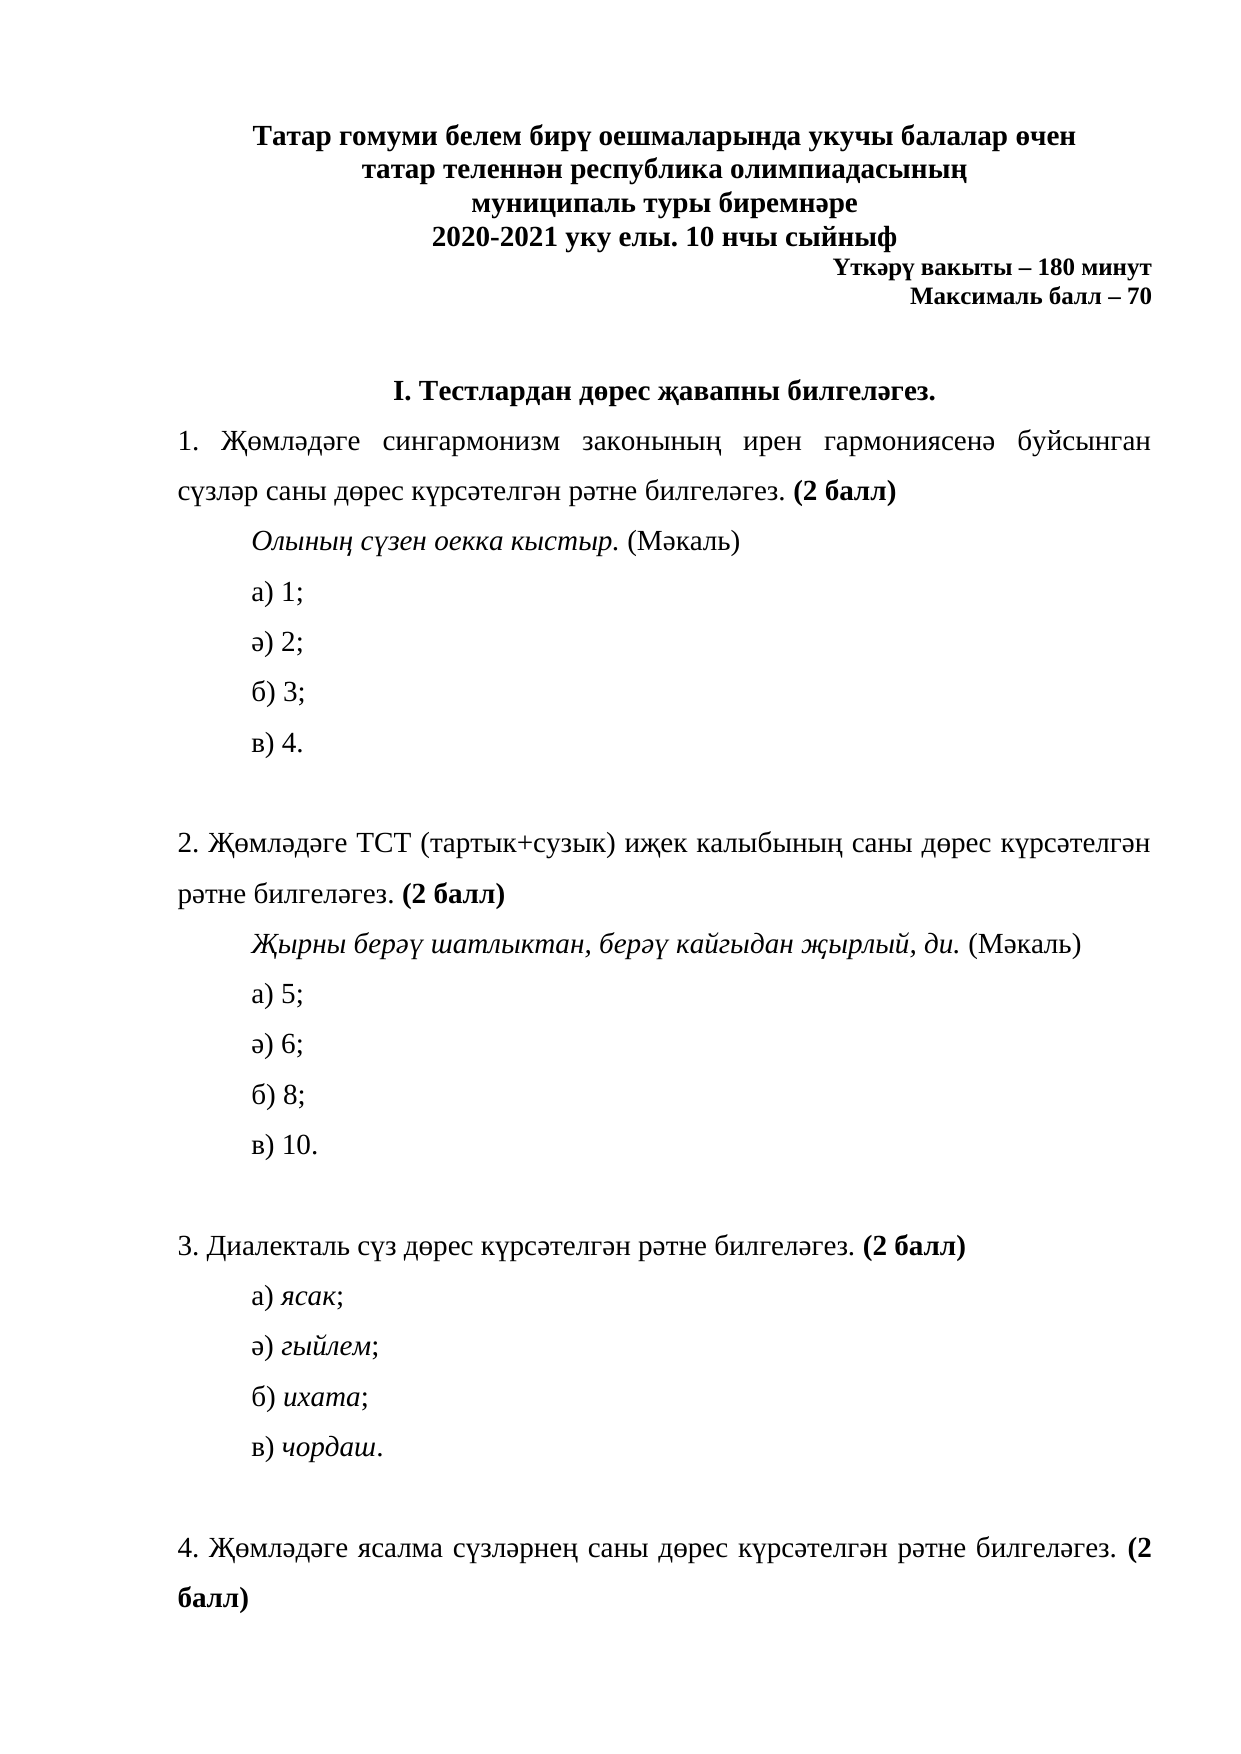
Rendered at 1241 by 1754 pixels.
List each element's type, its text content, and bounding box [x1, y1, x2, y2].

text а) ясак; [177, 1278, 1152, 1312]
text ә) 6; [177, 1027, 1152, 1060]
text 2. Җөмләдәге ТСТ (тартык+сузык) иҗек калыбының саны дөрес күрсәтелгән рәтне билгеләгез. (2 балл) [177, 825, 1152, 909]
text 2020-2021 уку елы. 10 нчы сыйныф [177, 219, 1152, 252]
text ә) гыйлем; [177, 1328, 1152, 1362]
text I. Тестлардан дөрес җавапны билгеләгез. [177, 373, 1152, 406]
text в) 4. [177, 725, 1152, 758]
text 1. Җөмләдәге сингармонизм законының ирен гармониясенә буйсынган сүзләр саны дөрес күрсәтелгән рәтне билгеләгез. (2 балл) [177, 423, 1152, 507]
text татар теленнән республика олимпиадасының [177, 152, 1152, 185]
text а) 5; [177, 976, 1152, 1010]
text Максималь балл – 70 [177, 281, 1152, 310]
text ә) 2; [177, 624, 1152, 658]
text б) 8; [177, 1077, 1152, 1111]
text б) ихата; [177, 1379, 1152, 1412]
text Үткәрү вакыты – 180 минут [177, 252, 1152, 281]
text Татар гомуми белем бирү оешмаларында укучы балалар өчен [177, 118, 1152, 152]
text муниципаль туры биремнәре [177, 185, 1152, 219]
text Җырны берәү шатлыктан, берәү кайгыдан җырлый, ди. (Мәкаль) [177, 926, 1152, 959]
text в) 10. [177, 1127, 1152, 1161]
text 3. Диалекталь сүз дөрес күрсәтелгән рәтне билгеләгез. (2 балл) [177, 1228, 1152, 1261]
text а) 1; [177, 574, 1152, 607]
text б) 3; [177, 674, 1152, 708]
text Олының сүзен оекка кыстыр. (Мәкаль) [177, 523, 1152, 557]
text 4. Җөмләдәге ясалма сүзләрнең саны дөрес күрсәтелгән рәтне билгеләгез. (2 балл) [177, 1530, 1152, 1614]
text в) чордаш. [177, 1429, 1152, 1463]
